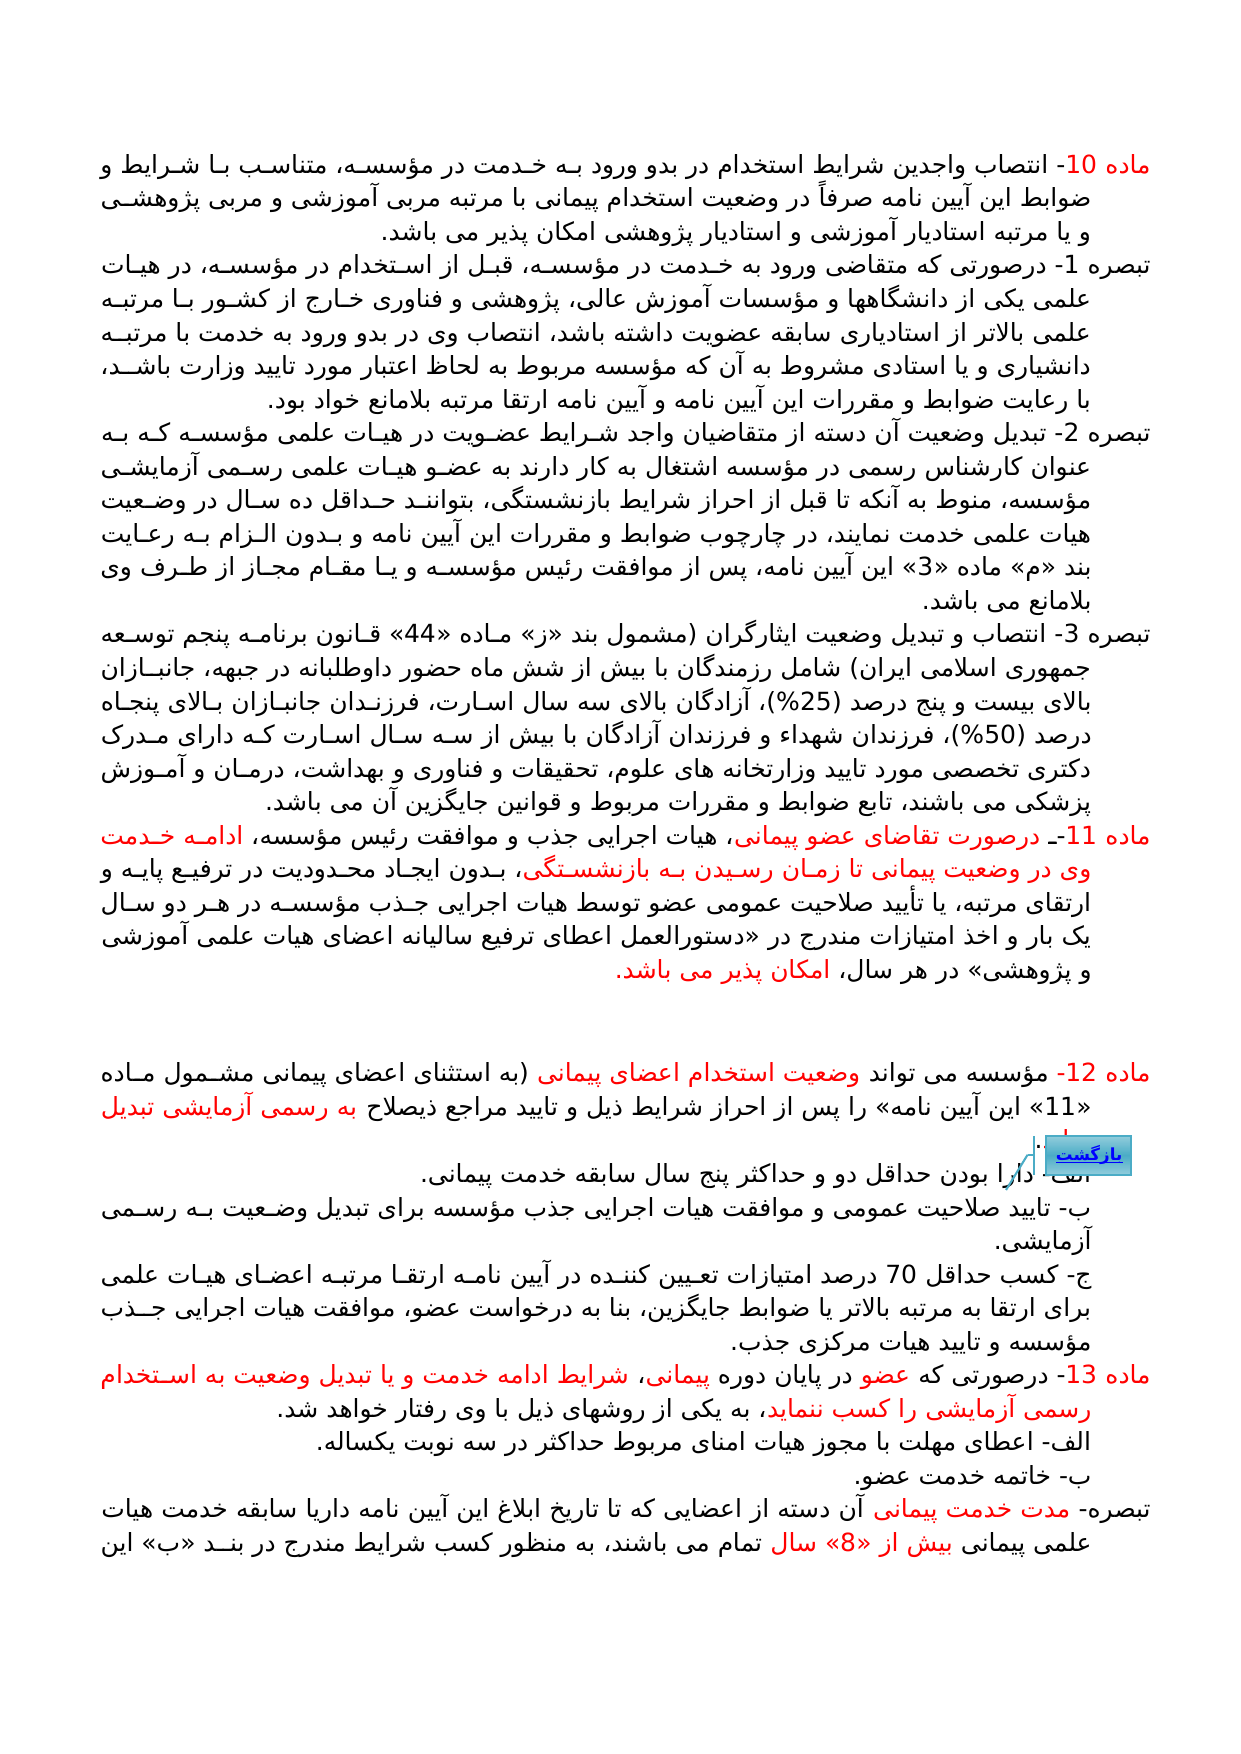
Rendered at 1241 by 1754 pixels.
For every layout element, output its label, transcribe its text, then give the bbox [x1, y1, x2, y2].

text ماده 12- مؤسسه می تواند وضعیت استخدام اعضای پیمانی (به استثنای اعضای پیمانی مشمول ماده «11» این آیین نامه» را پس از احراز شرایط ذیل و تایید مراجع ذیصلاح به رسمی آزمایشی تبدیل نماید. [100, 1058, 1151, 1155]
text تبصره 3- انتصاب و تبدیل وضعیت ایثارگران (مشمول بند «ز» ماده «44» قانون برنامه پنجم توسعه جمهوری اسلامی ایران) شامل رزمندگان با بیش از شش ماه حضور داوطلبانه در جبهه، جانبازان بالای بیست و پنج درصد (25%)، آزادگان بالای سه سال اسارت، فرزندان جانبازان بالای پنجاه درصد (50%)، فرزندان شهداء و فرزندان آزادگان با بیش از سه سال اسارت که دارای مدرک دکتری تخصصی مورد تایید وزارتخانه های علوم، تحقیقات و فناوری و بهداشت، درمان و آموزش پزشکی می باشند، تابع ضوابط و مقررات مربوط و قوانین جایگزین آن می باشد. [100, 619, 1151, 816]
text الف- دارا بودن حداقل دو و حداکثر پنج سال سابقه خدمت پیمانی. [100, 1159, 1023, 1188]
text تبصره 1- درصورتی که متقاضی ورود به خدمت در مؤسسه، قبل از استخدام در مؤسسه، در هیات علمی یکی از دانشگاهها و مؤسسات آموزش عالی، پژوهشی و فناوری خارج از کشور با مرتبه علمی بالاتر از استادیاری سابقه عضویت داشته باشد، انتصاب وی در بدو ورود به خدمت با مرتبه دانشیاری و یا استادی مشروط به آن که مؤسسه مربوط به لحاظ اعتبار مورد تایید وزارت باشد، با رعایت ضوابط و مقررات این آیین نامه و آیین نامه ارتقا مرتبه بلامانع خواد بود. [100, 251, 1151, 414]
text تبصره 2- تبدیل وضعیت آن دسته از متقاضیان واجد شرایط عضویت در هیات علمی مؤسسه که به عنوان کارشناس رسمی در مؤسسه اشتغال به کار دارند به عضو هیات علمی رسمی آزمایشی مؤسسه، منوط به آنکه تا قبل از احراز شرایط بازنشستگی، بتوانند حداقل ده سال در وضعیت هیات علمی خدمت نمایند، در چارچوب ضوابط و مقررات این آیین نامه و بدون الزام به رعایت بند «م» ماده «3» این آیین نامه، پس از موافقت رئیس مؤسسه و یا مقام مجاز از طرف وی بلامانع می باشد. [100, 418, 1151, 615]
text ماده 10- انتصاب واجدین شرایط استخدام در بدو ورود به خدمت در مؤسسه، متناسب با شرایط و ضوابط این آیین نامه صرفاً در وضعیت استخدام پیمانی با مرتبه مربی آموزشی و مربی پژوهشی و یا مرتبه استادیار آموزشی و استادیار پژوهشی امکان پذیر می باشد. [100, 150, 1151, 246]
text ب- تایید صلاحیت عمومی و موافقت هیات اجرایی جذب مؤسسه برای تبدیل وضعیت به رسمی آزمایشی. [100, 1193, 1151, 1255]
text ب- خاتمه خدمت عضو. [100, 1461, 1151, 1490]
text الف- دارا بودن حداقل دو و حداکثر پنج سال سابقه خدمت پیمانی. [1010, 1159, 1151, 1188]
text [100, 1494, 1151, 1557]
text الف- اعطای مهلت با مجوز هیات امنای مربوط حداکثر در سه نوبت یکساله. [100, 1427, 1151, 1457]
text ماده 11- درصورت تقاضای عضو پیمانی، هیات اجرایی جذب و موافقت رئیس مؤسسه، ادامه خدمت وی در وضعیت پیمانی تا زمان رسیدن به بازنشستگی، بدون ایجاد محدودیت در ترفیع پایه و ارتقای مرتبه، یا تأیید صلاحیت عمومی عضو توسط هیات اجرایی جذب مؤسسه در هر دو سال یک بار و اخذ امتیازات مندرج در «دستورالعمل اعطای ترفیع سالیانه اعضای هیات علمی آموزشی و پژوهشی» در هر سال، امکان پذیر می باشد. [100, 821, 1151, 984]
text ج- کسب حداقل 70 درصد امتیازات تعیین کننده در آیین نامه ارتقا مرتبه اعضای هیات علمی برای ارتقا به مرتبه بالاتر یا ضوابط جایگزین، بنا به درخواست عضو، موافقت هیات اجرایی جذب مؤسسه و تایید هیات مرکزی جذب. [100, 1260, 1151, 1356]
text ماده 13- درصورتی که عضو در پایان دوره پیمانی، شرایط ادامه خدمت و یا تبدیل وضعیت به استخدام رسمی آزمایشی را کسب ننماید، به یکی از روشهای ذیل با وی رفتار خواهد شد. [100, 1360, 1151, 1423]
